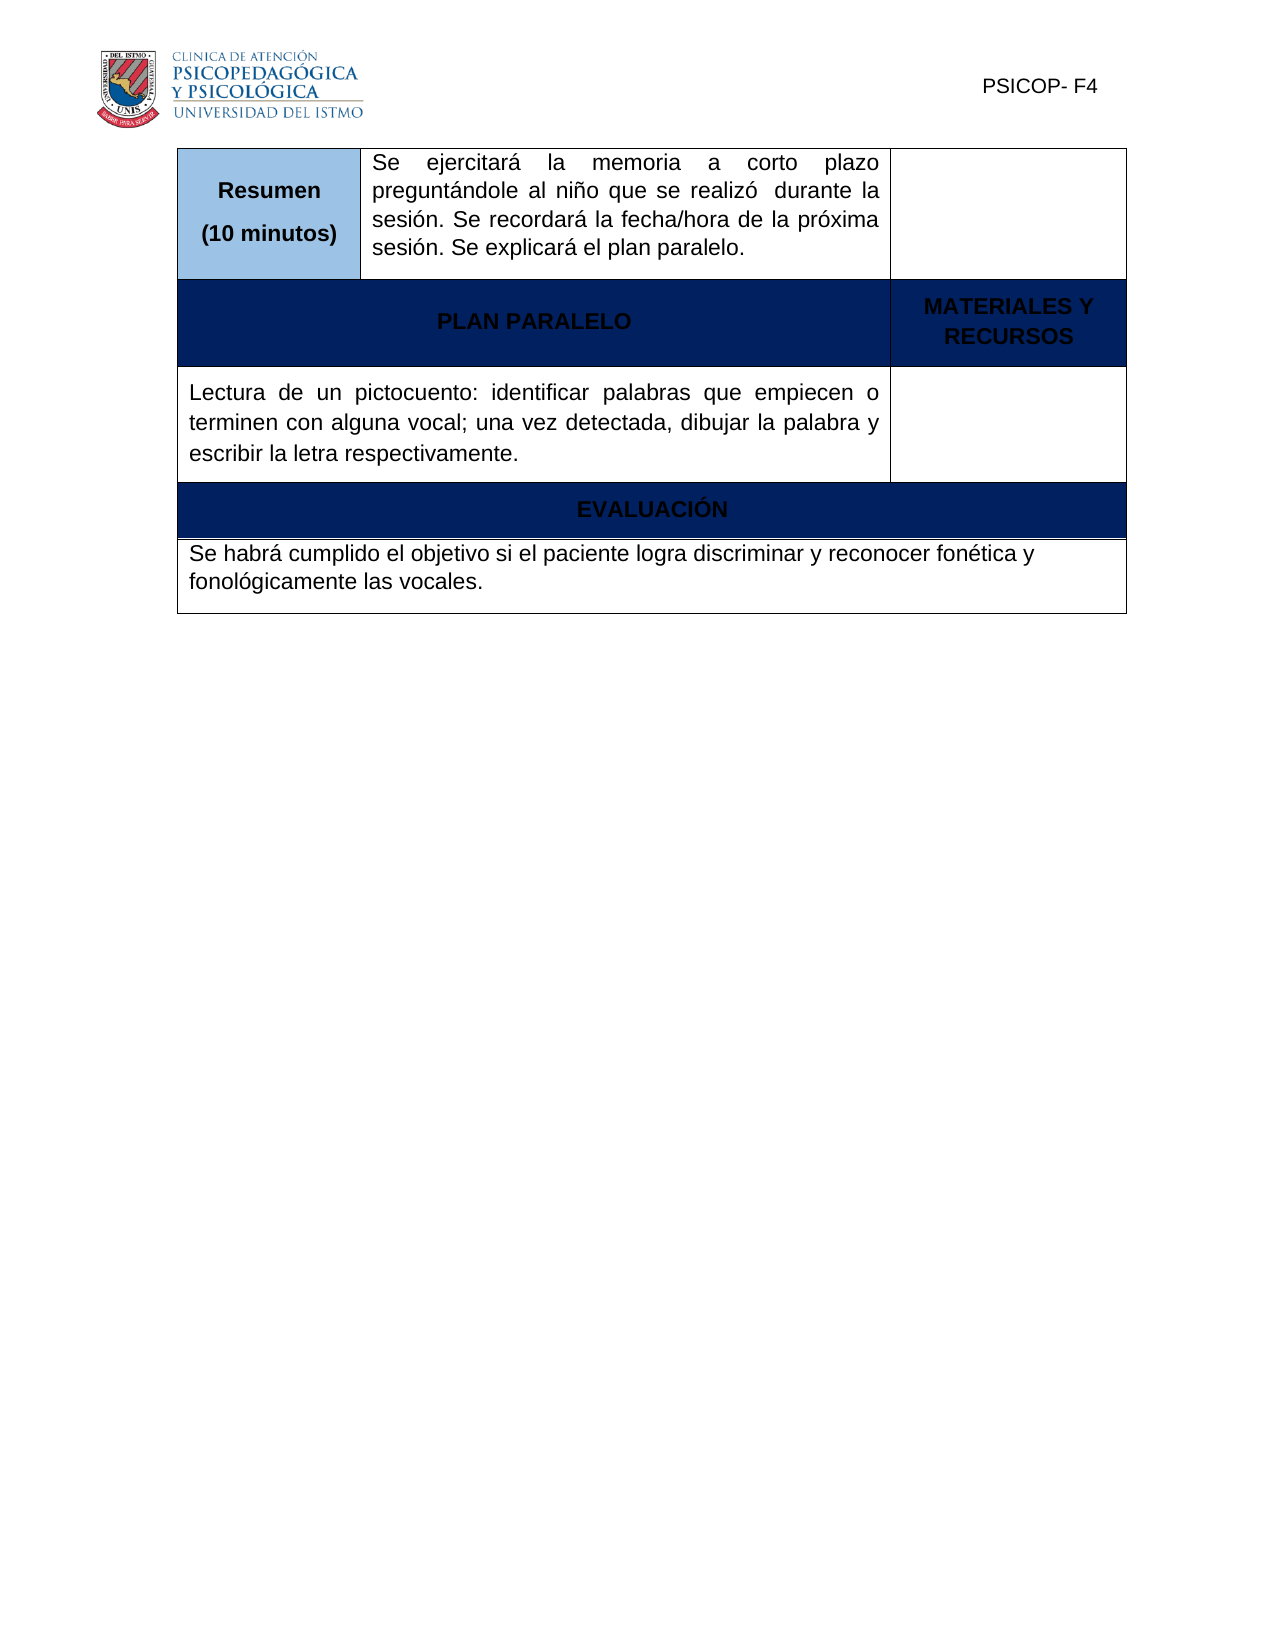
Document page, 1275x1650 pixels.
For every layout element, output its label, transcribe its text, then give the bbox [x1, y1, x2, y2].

table_cell [891, 149, 1126, 279]
table_cell Resumen (10 minutos) [178, 149, 360, 279]
table_cell Lectura de un pictocuento: identificar palabras que empiecen o terminen con alguna vocal; una vez detectada, dibujar la palabra y escribir la letra respectivamente. [178, 367, 890, 482]
table_cell EVALUACIÓN [178, 483, 1126, 538]
table_cell Se habrá cumplido el objetivo si el paciente logra discriminar y reconocer fonética y fonológicamente las vocales. [178, 540, 1126, 613]
picture [45, 21, 424, 163]
table_cell PLAN PARALELO [178, 280, 890, 366]
table_cell [891, 367, 1126, 482]
table_cell Se ejercitará la memoria a corto plazo preguntándole al niño que se realizó durante la sesión. Se recordará la fecha/hora de la próxima sesión. Se explicará el plan paralelo. [361, 149, 890, 279]
table_cell MATERIALES Y RECURSOS [891, 280, 1126, 366]
